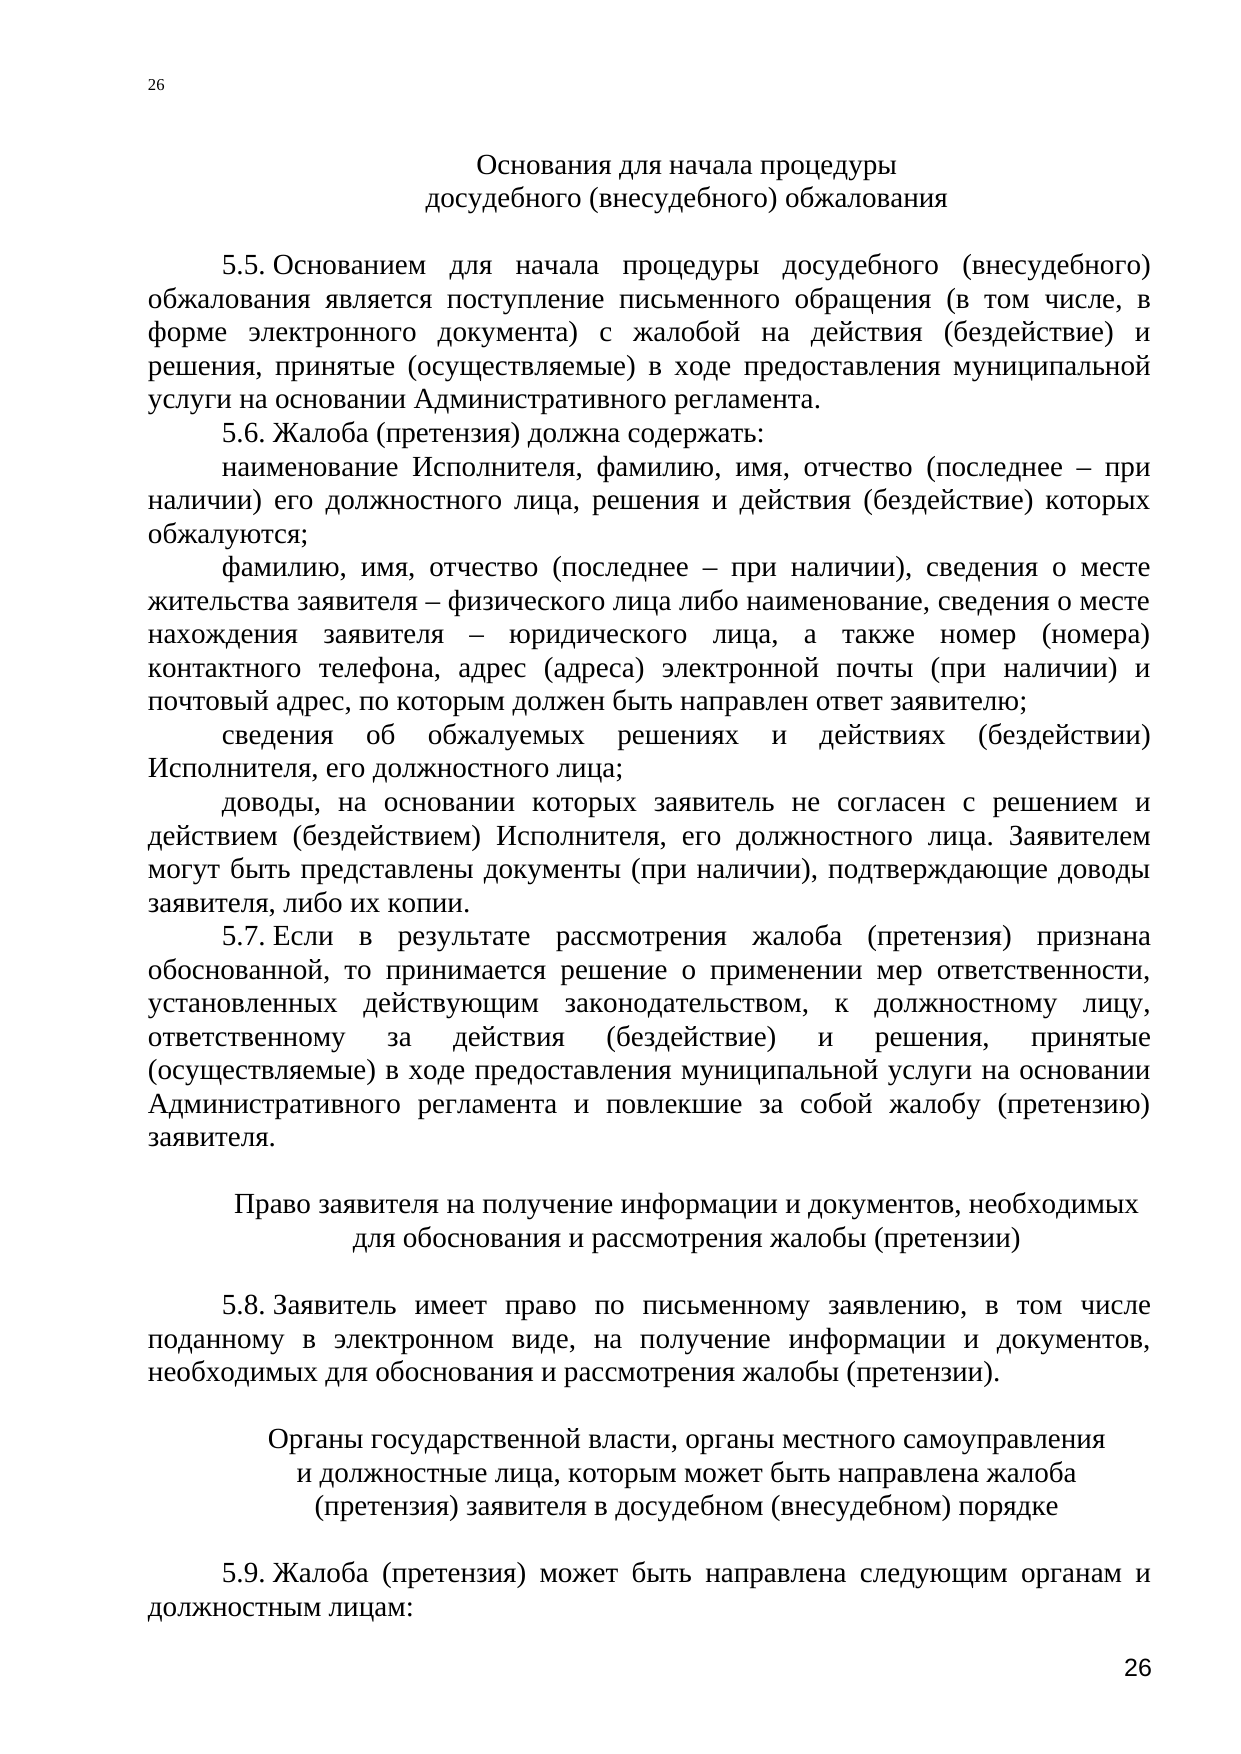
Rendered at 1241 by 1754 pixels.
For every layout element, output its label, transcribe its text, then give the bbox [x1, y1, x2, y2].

text сведения об обжалуемых решениях и действиях (бездействии) Исполнителя, его должностного лица; [148, 717, 1152, 784]
text фамилию, имя, отчество (последнее – при наличии), сведения о месте жительства заявителя – физического лица либо наименование, сведения о месте нахождения заявителя – юридического лица, а также номер (номера) контактного телефона, адрес (адреса) электронной почты (при наличии) и почтовый адрес, по которым должен быть направлен ответ заявителю; [148, 549, 1152, 717]
text 5.5. Основанием для начала процедуры досудебного (внесудебного) обжалования является поступление письменного обращения (в том числе, в форме электронного документа) с жалобой на действия (бездействие) и решения, принятые (осуществляемые) в ходе предоставления муниципальной услуги на основании Административного регламента. [148, 247, 1152, 415]
text наименование Исполнителя, фамилию, имя, отчество (последнее – при наличии) его должностного лица, решения и действия (бездействие) которых обжалуются; [148, 449, 1152, 549]
text Основания для начала процедуры [148, 147, 1152, 180]
text досудебного (внесудебного) обжалования [148, 180, 1152, 214]
text 5.7. Если в результате рассмотрения жалоба (претензия) признана обоснованной, то принимается решение о применении мер ответственности, установленных действующим законодательством, к должностному лицу, ответственному за действия (бездействие) и решения, принятые (осуществляемые) в ходе предоставления муниципальной услуги на основании Административного регламента и повлекшие за собой жалобу (претензию) заявителя. [148, 918, 1152, 1153]
text Органы государственной власти, органы местного самоуправления [148, 1421, 1152, 1455]
text Право заявителя на получение информации и документов, необходимых [148, 1187, 1152, 1220]
text (претензия) заявителя в досудебном (внесудебном) порядке [148, 1488, 1152, 1522]
text 5.9. Жалоба (претензия) может быть направлена следующим органам и должностным лицам: [148, 1556, 1152, 1623]
text 5.6. Жалоба (претензия) должна содержать: [148, 415, 1152, 449]
text и должностные лица, которым может быть направлена жалоба [148, 1455, 1152, 1488]
text для обоснования и рассмотрения жалобы (претензии) [148, 1220, 1152, 1254]
text доводы, на основании которых заявитель не согласен с решением и действием (бездействием) Исполнителя, его должностного лица. Заявителем могут быть представлены документы (при наличии), подтверждающие доводы заявителя, либо их копии. [148, 784, 1152, 918]
text 5.8. Заявитель имеет право по письменному заявлению, в том числе поданному в электронном виде, на получение информации и документов, необходимых для обоснования и рассмотрения жалобы (претензии). [148, 1287, 1152, 1388]
